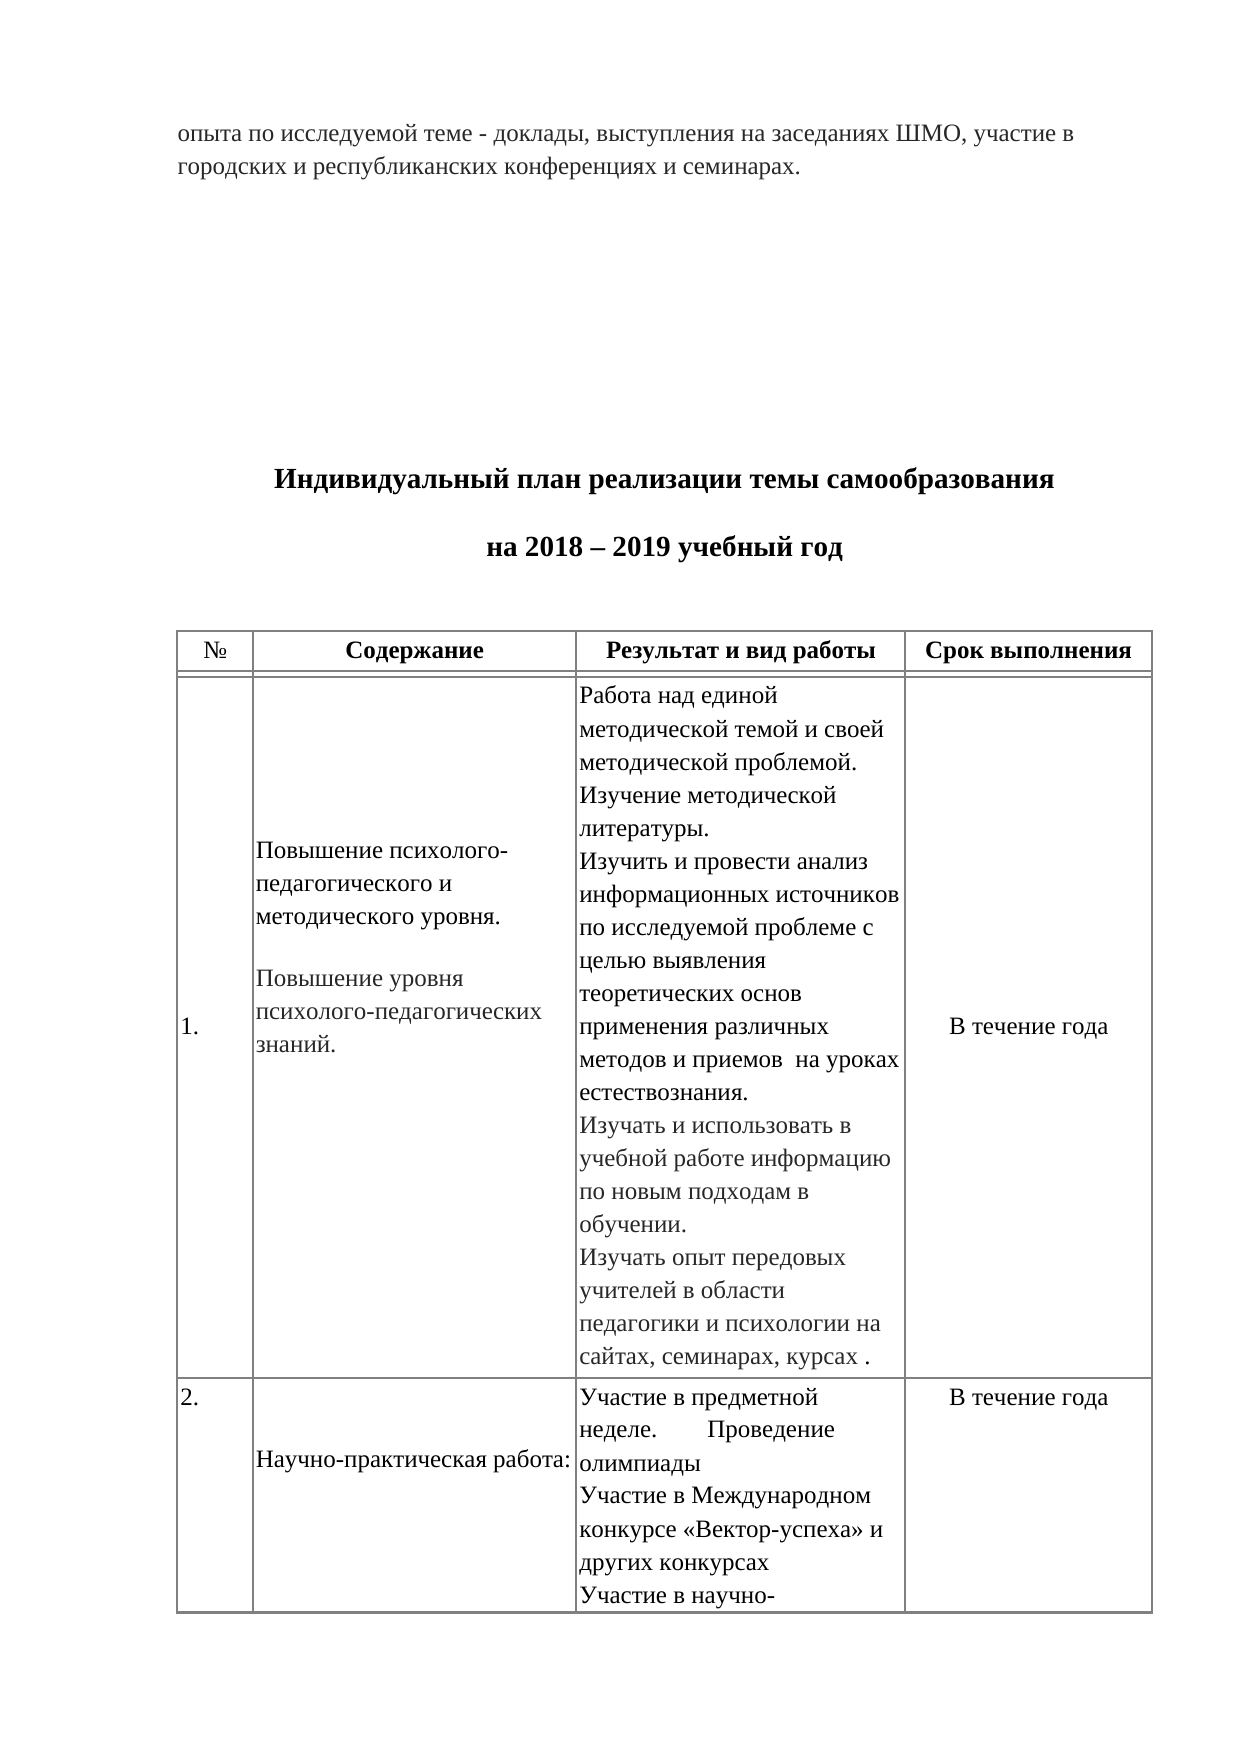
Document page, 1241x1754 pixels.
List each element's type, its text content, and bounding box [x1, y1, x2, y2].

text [177, 118, 1152, 180]
table_cell Повышение психолого-педагогического и методического уровня. Повышение уровня психолого-педагогических знаний. [254, 678, 575, 1377]
table_cell [254, 672, 575, 676]
table_header Индивидуальный план реализации темы самообразования на 2018 – 2019 учебный год [177, 400, 1152, 630]
table_cell Срок выполнения [906, 632, 1151, 670]
table_cell [906, 672, 1151, 676]
table_cell В течение года [906, 678, 1151, 1377]
table_cell Работа над единой методической темой и своей методической проблемой. Изучение методической литературы. Изучить и провести анализ информационных источников по исследуемой проблеме с целью выявления теоретических основ применения различных методов и приемов на уроках естествознания. Изучать и использовать в учебной работе информацию по новым подходам в обучении. Изучать опыт передовых учителей в области педагогики и психологии на сайтах, семинарах, курсах . [577, 678, 904, 1377]
table_cell [577, 672, 904, 676]
table_cell 2. [178, 1379, 252, 1611]
table_cell № [178, 632, 252, 670]
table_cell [577, 1379, 904, 1611]
table_cell Содержание [254, 632, 575, 670]
table_cell В течение года [906, 1379, 1151, 1611]
table_cell Результат и вид работы [577, 632, 904, 670]
table_cell 1. [178, 678, 252, 1377]
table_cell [254, 1379, 575, 1611]
table_cell [178, 672, 252, 676]
